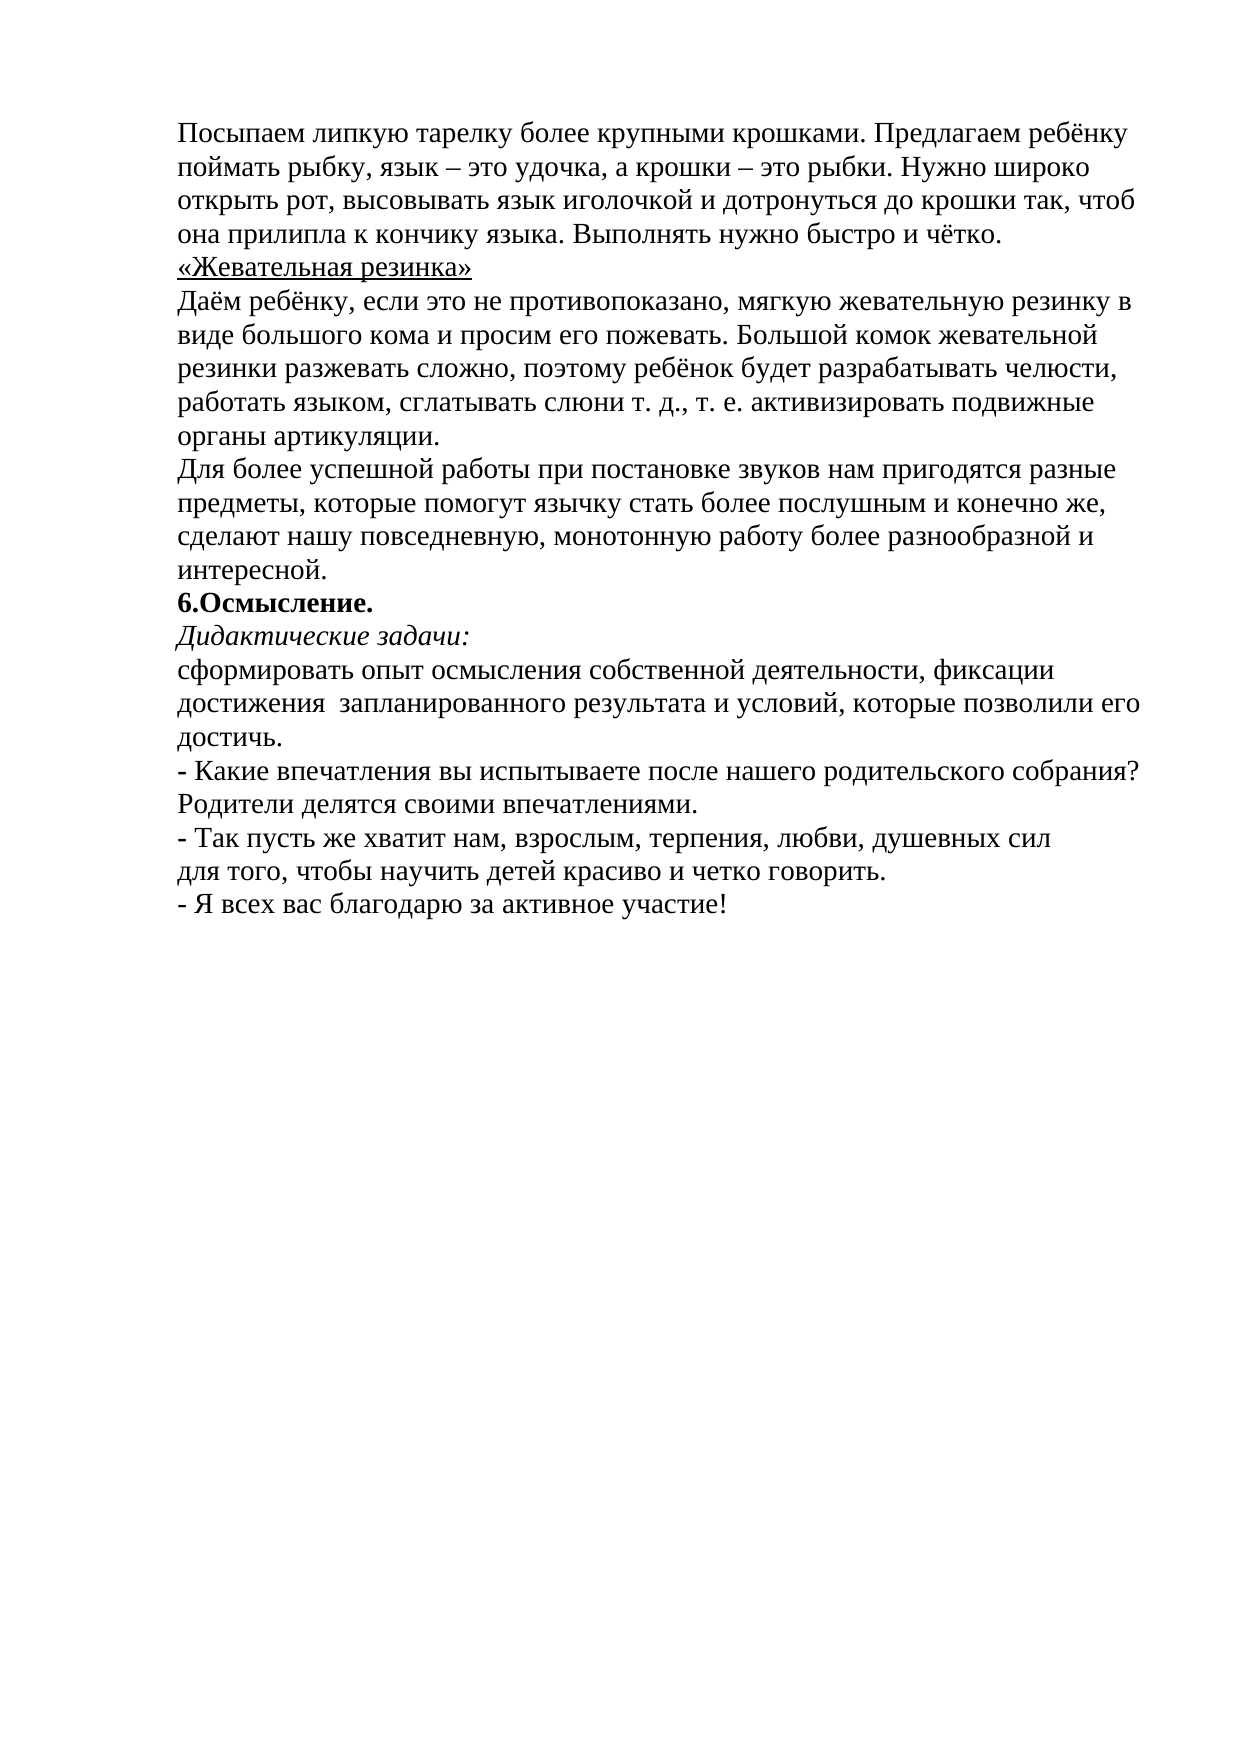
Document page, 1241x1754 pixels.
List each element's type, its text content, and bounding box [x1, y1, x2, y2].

text Посыпаем липкую тарелку более крупными крошками. Предлагаем ребёнку поймать рыбку, язык – это удочка, а крошки – это рыбки. Нужно широко открыть рот, высовывать язык иголочкой и дотронуться до крошки так, чтоб она прилипла к кончику языка. Выполнять нужно быстро и чётко. [177, 115, 1137, 249]
text Для более успешной работы при постановке звуков нам пригодятся разные предметы, которые помогут язычку стать более послушным и конечно же, сделают нашу повседневную, монотонную работу более разнообразной и интересной. [177, 451, 1161, 585]
list Какие впечатления вы испытываете после нашего родительского собрания? Родители делятся своими впечатлениями. [177, 753, 1140, 820]
text «Жевательная резинка» [177, 250, 1161, 283]
text Даём ребёнку, если это не противопоказано, мягкую жевательную резинку в виде большого кома и просим его пожевать. Большой комок жевательной резинки разжевать сложно, поэтому ребёнок будет разрабатывать челюсти, работать языком, сглатывать слюни т. д., т. е. активизировать подвижные органы артикуляции. [177, 283, 1161, 451]
text - Я всех вас благодарю за активное участие! [177, 887, 1161, 920]
text сформировать опыт осмысления собственной деятельности, фиксации достижения запланированного результата и условий, которые позволили его достичь. [177, 652, 1161, 753]
subtitle 6.Осмысление. [177, 586, 1161, 619]
text Дидактические задачи: [177, 619, 1161, 652]
list Так пусть же хватит нам, взрослым, терпения, любви, душевных сил для того, чтобы научить детей красиво и четко говорить. [177, 820, 1100, 887]
